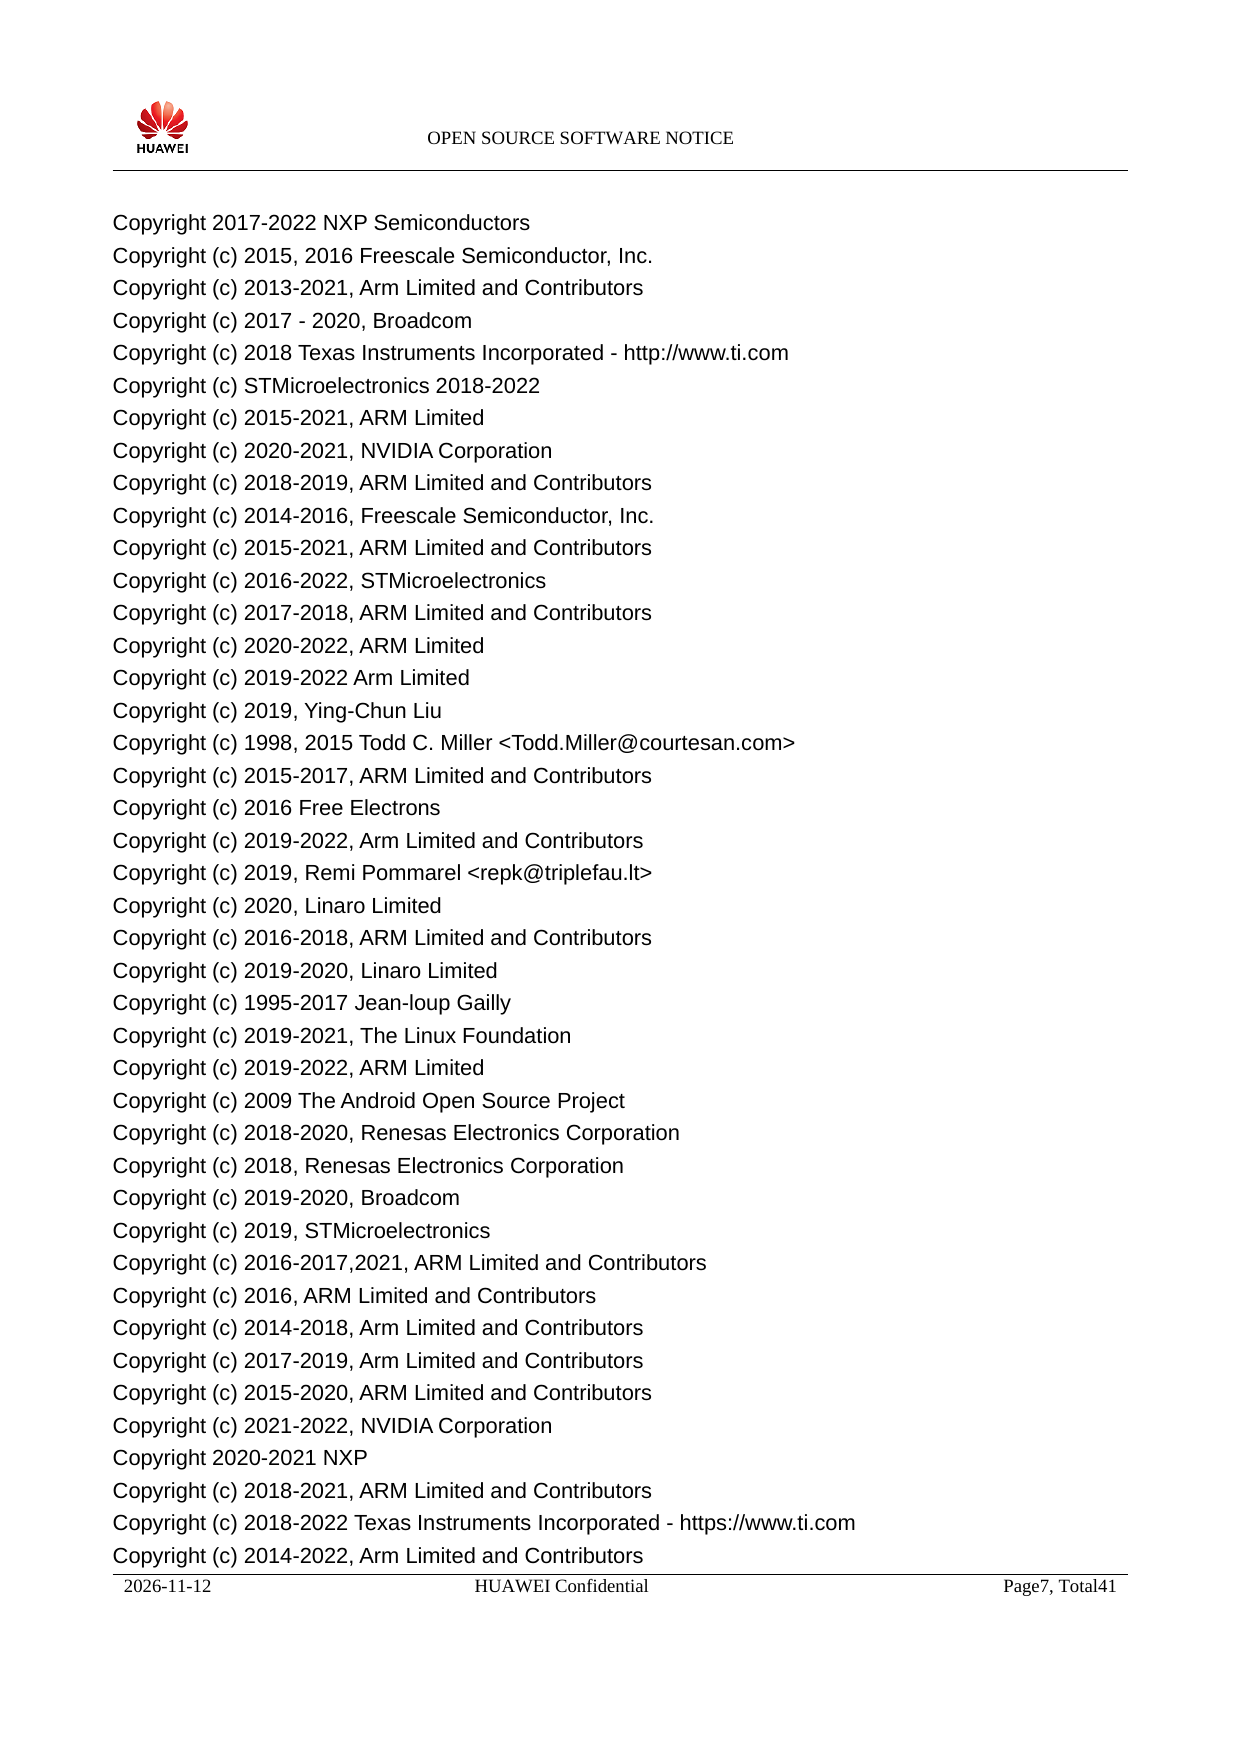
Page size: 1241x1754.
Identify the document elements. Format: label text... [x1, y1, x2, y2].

picture [125, 88, 200, 164]
